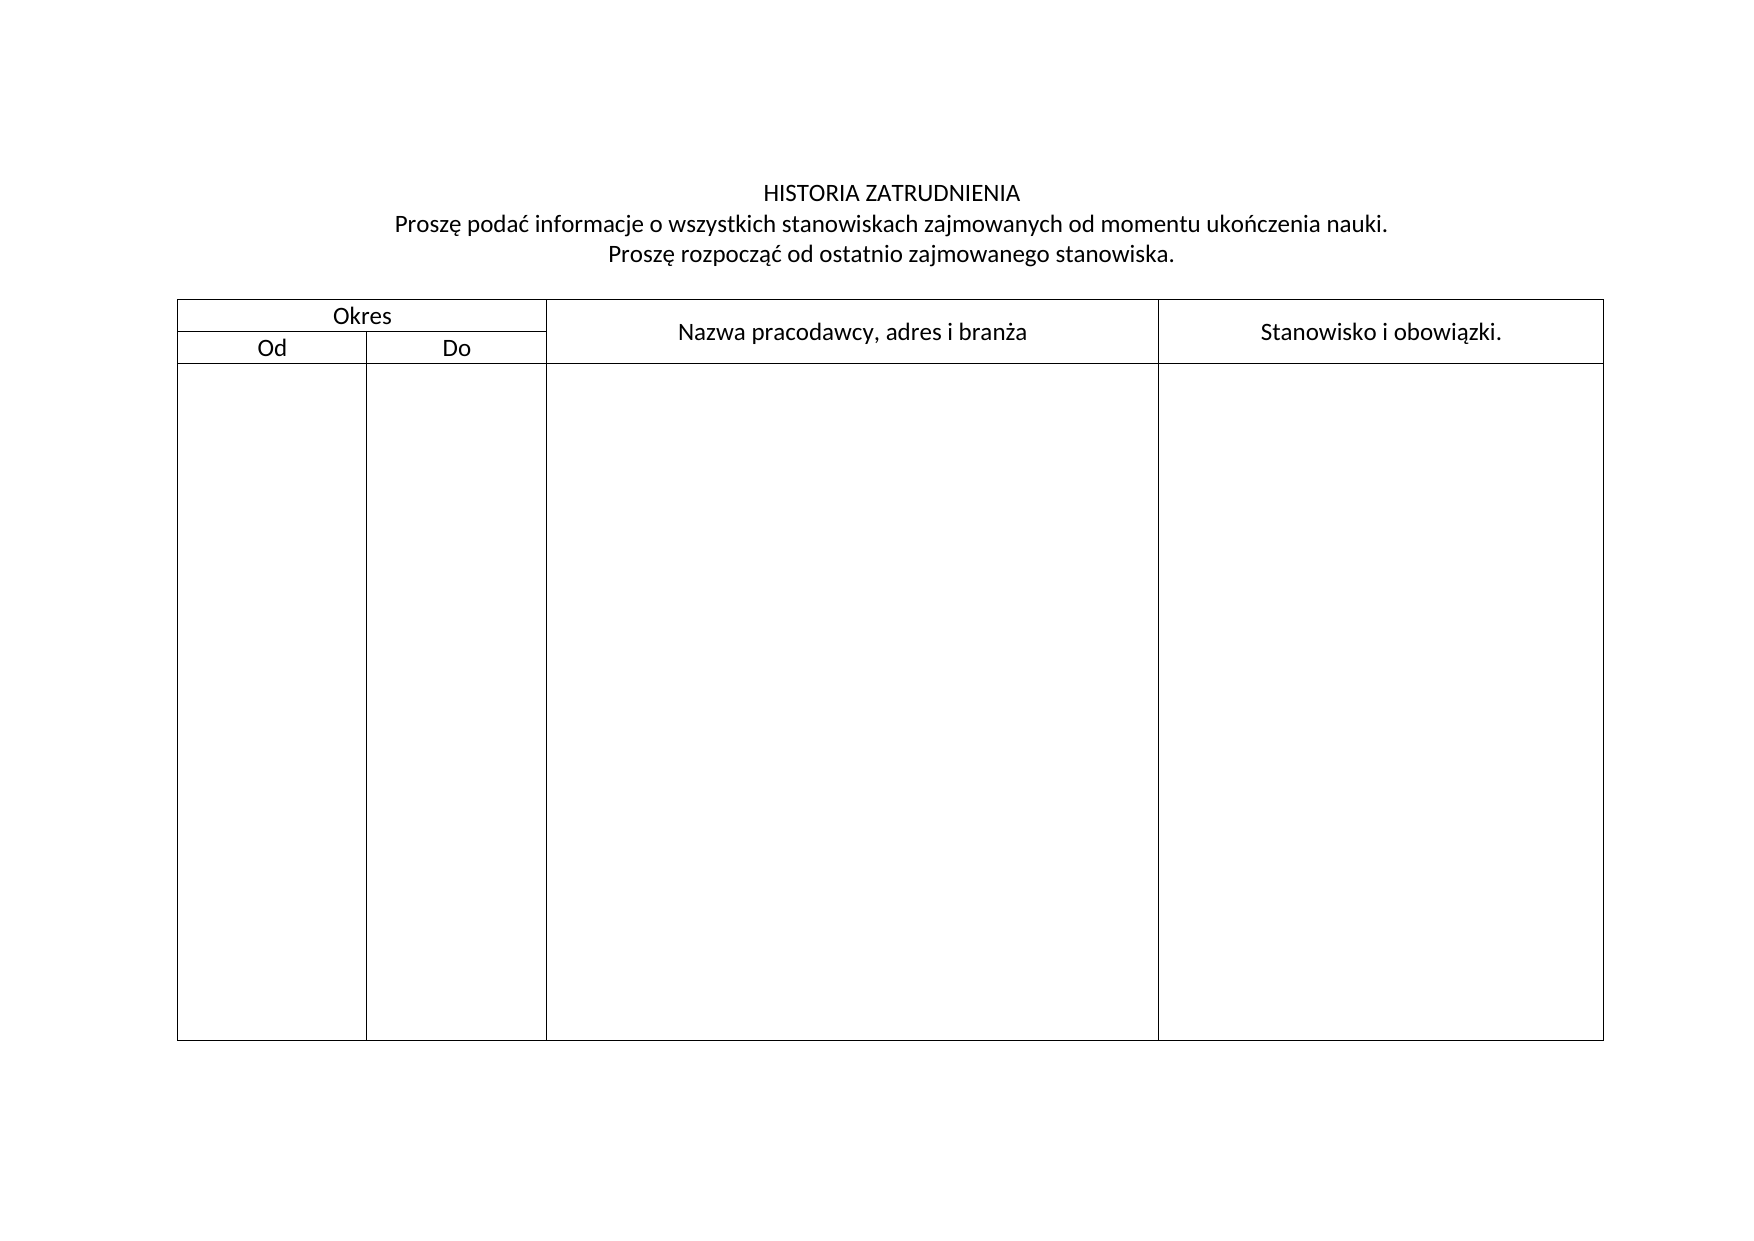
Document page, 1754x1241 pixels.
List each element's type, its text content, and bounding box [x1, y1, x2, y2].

table_cell [1159, 364, 1603, 1040]
table_cell [547, 364, 1158, 1040]
table_header Stanowisko i obowiązki. [1159, 300, 1603, 362]
table_cell [367, 364, 546, 1040]
table_cell Do [367, 332, 546, 362]
table_header Okres [178, 300, 546, 331]
text Proszę podać informacje o wszystkich stanowiskach zajmowanych od momentu ukończenia nauki. [177, 208, 1606, 238]
table_cell [178, 364, 366, 1040]
table_cell Od [178, 332, 366, 362]
text HISTORIA ZATRUDNIENIA [177, 177, 1606, 208]
table_header Nazwa pracodawcy, adres i branża [547, 300, 1158, 362]
text Proszę rozpocząć od ostatnio zajmowanego stanowiska. [177, 238, 1606, 269]
